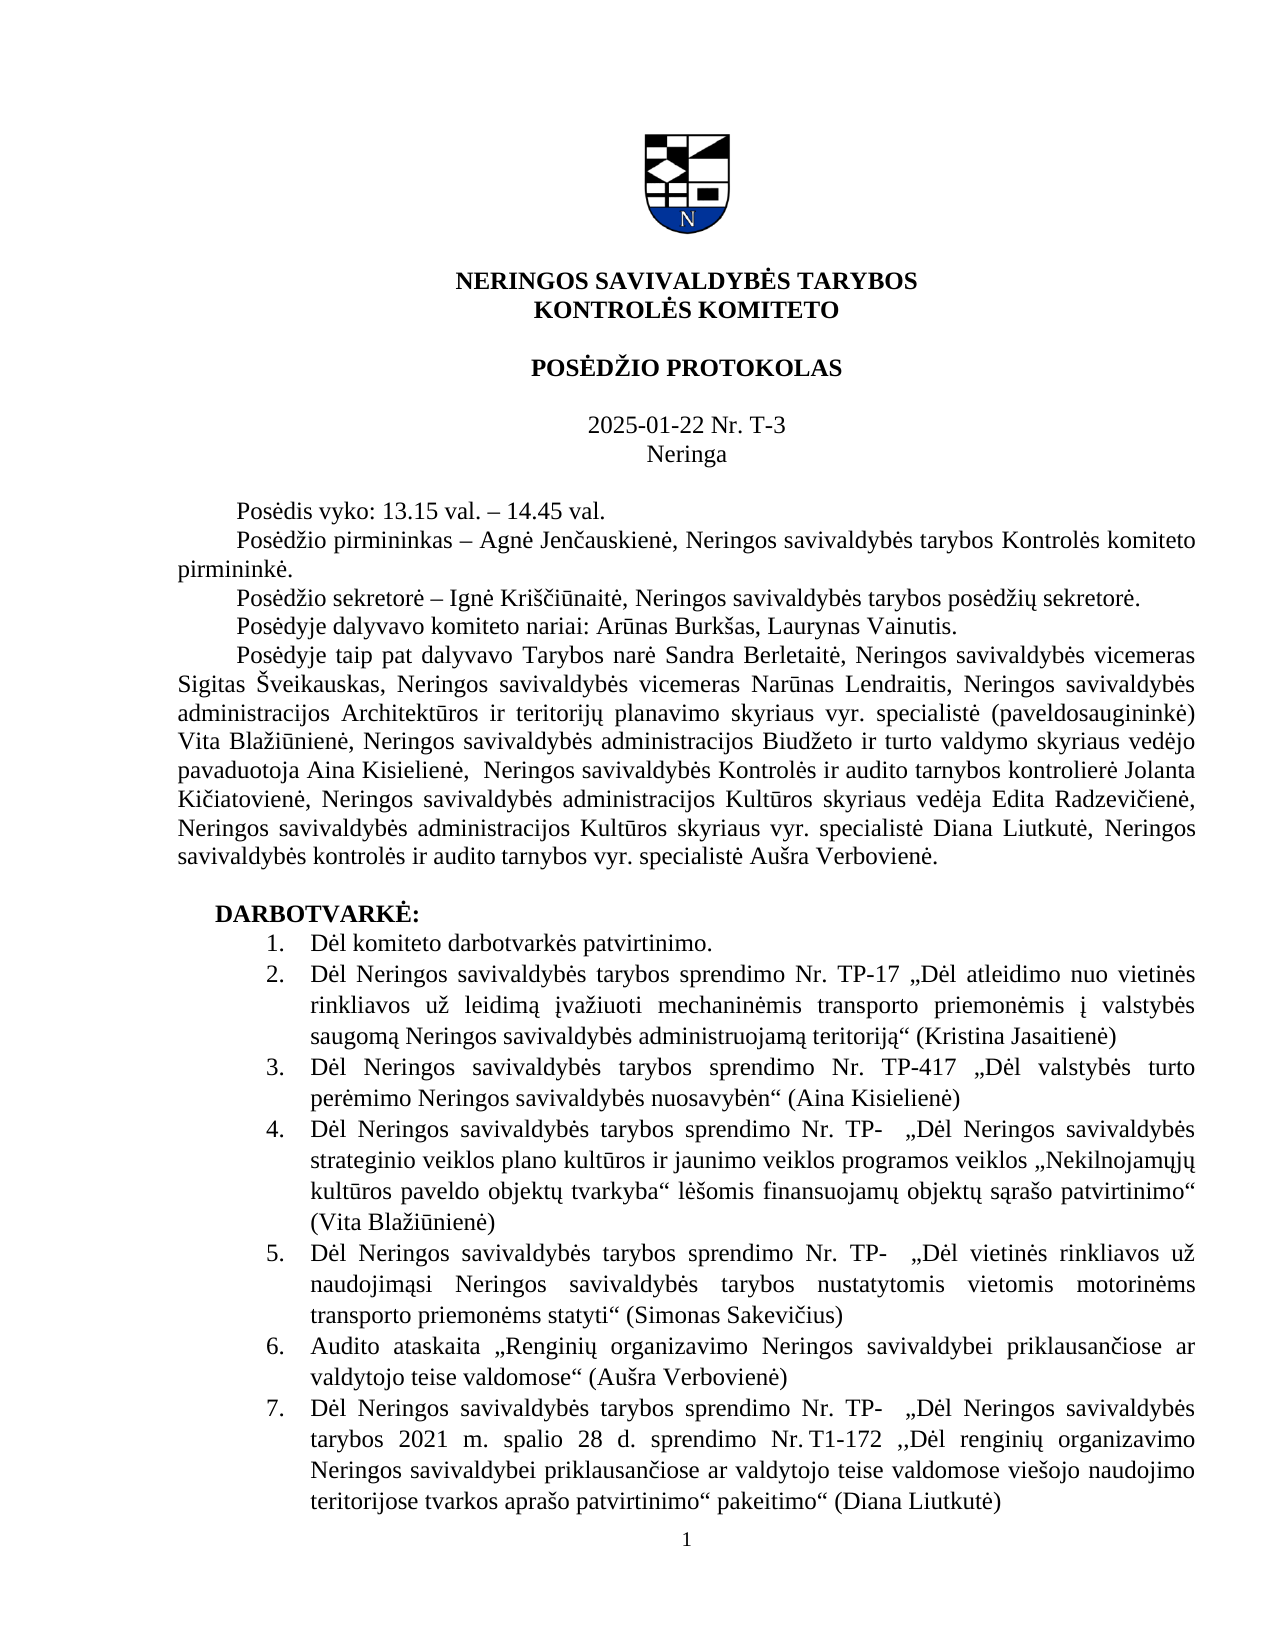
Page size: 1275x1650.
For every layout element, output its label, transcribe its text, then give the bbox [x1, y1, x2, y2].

list Dėl Neringos savivaldybės tarybos sprendimo Nr. TP- „Dėl Neringos savivaldybės strateginio veiklos plano kultūros ir jaunimo veiklos programos veiklos „Nekilnojamųjų kultūros paveldo objektų tvarkyba“ lėšomis finansuojamų objektų sąrašo patvirtinimo“ (Vita Blažiūnienė) [266, 1114, 1196, 1236]
text POSĖDŽIO PROTOKOLAS [177, 353, 1196, 381]
text 2025-01-22 Nr. T-3 [177, 410, 1196, 439]
list Dėl komiteto darbotvarkės patvirtinimo. [266, 928, 1196, 956]
picture [642, 132, 732, 238]
list Dėl Neringos savivaldybės tarybos sprendimo Nr. TP-417 „Dėl valstybės turto perėmimo Neringos savivaldybės nuosavybėn“ (Aina Kisielienė) [266, 1052, 1196, 1112]
text NERINGOS SAVIVALDYBĖS TARYBOS [177, 266, 1196, 295]
text Neringa [177, 439, 1196, 468]
list Dėl Neringos savivaldybės tarybos sprendimo Nr. TP-17 „Dėl atleidimo nuo vietinės rinkliavos už leidimą įvažiuoti mechaninėmis transporto priemonėmis į valstybės saugomą Neringos savivaldybės administruojamą teritoriją“ (Kristina Jasaitienė) [266, 959, 1196, 1049]
text DARBOTVARKĖ: [177, 899, 1196, 928]
text Posėdyje dalyvavo komiteto nariai: Arūnas Burkšas, Laurynas Vainutis. [177, 611, 1196, 640]
text Posėdžio pirmininkas – Agnė Jenčauskienė, Neringos savivaldybės tarybos Kontrolės komiteto pirmininkė. [177, 525, 1196, 583]
list Dėl Neringos savivaldybės tarybos sprendimo Nr. TP- „Dėl vietinės rinkliavos už naudojimąsi Neringos savivaldybės tarybos nustatytomis vietomis motorinėms transporto priemonėms statyti“ (Simonas Sakevičius) [266, 1238, 1196, 1329]
text KONTROLĖS KOMITETO [177, 295, 1196, 324]
text Posėdžio sekretorė – Ignė Kriščiūnaitė, Neringos savivaldybės tarybos posėdžių sekretorė. [177, 583, 1196, 611]
list Audito ataskaita „Renginių organizavimo Neringos savivaldybei priklausančiose ar valdytojo teise valdomose“ (Aušra Verbovienė) [266, 1331, 1196, 1391]
list Dėl Neringos savivaldybės tarybos sprendimo Nr. TP- „Dėl Neringos savivaldybės tarybos 2021 m. spalio 28 d. sprendimo Nr. T1-172 ,,Dėl renginių organizavimo Neringos savivaldybei priklausančiose ar valdytojo teise valdomose viešojo naudojimo teritorijose tvarkos aprašo patvirtinimo“ pakeitimo“ (Diana Liutkutė) [266, 1393, 1196, 1515]
text Posėdis vyko: 13.15 val. – 14.45 val. [177, 496, 1196, 525]
text Posėdyje taip pat dalyvavo Tarybos narė Sandra Berletaitė, Neringos savivaldybės vicemeras Sigitas Šveikauskas, Neringos savivaldybės vicemeras Narūnas Lendraitis, Neringos savivaldybės administracijos Architektūros ir teritorijų planavimo skyriaus vyr. specialistė (paveldosaugininkė) Vita Blažiūnienė, Neringos savivaldybės administracijos Biudžeto ir turto valdymo skyriaus vedėjo pavaduotoja Aina Kisielienė, Neringos savivaldybės Kontrolės ir audito tarnybos kontrolierė Jolanta Kičiatovienė, Neringos savivaldybės administracijos Kultūros skyriaus vedėja Edita Radzevičienė, Neringos savivaldybės administracijos Kultūros skyriaus vyr. specialistė Diana Liutkutė, Neringos savivaldybės kontrolės ir audito tarnybos vyr. specialistė Aušra Verbovienė. [177, 640, 1196, 870]
